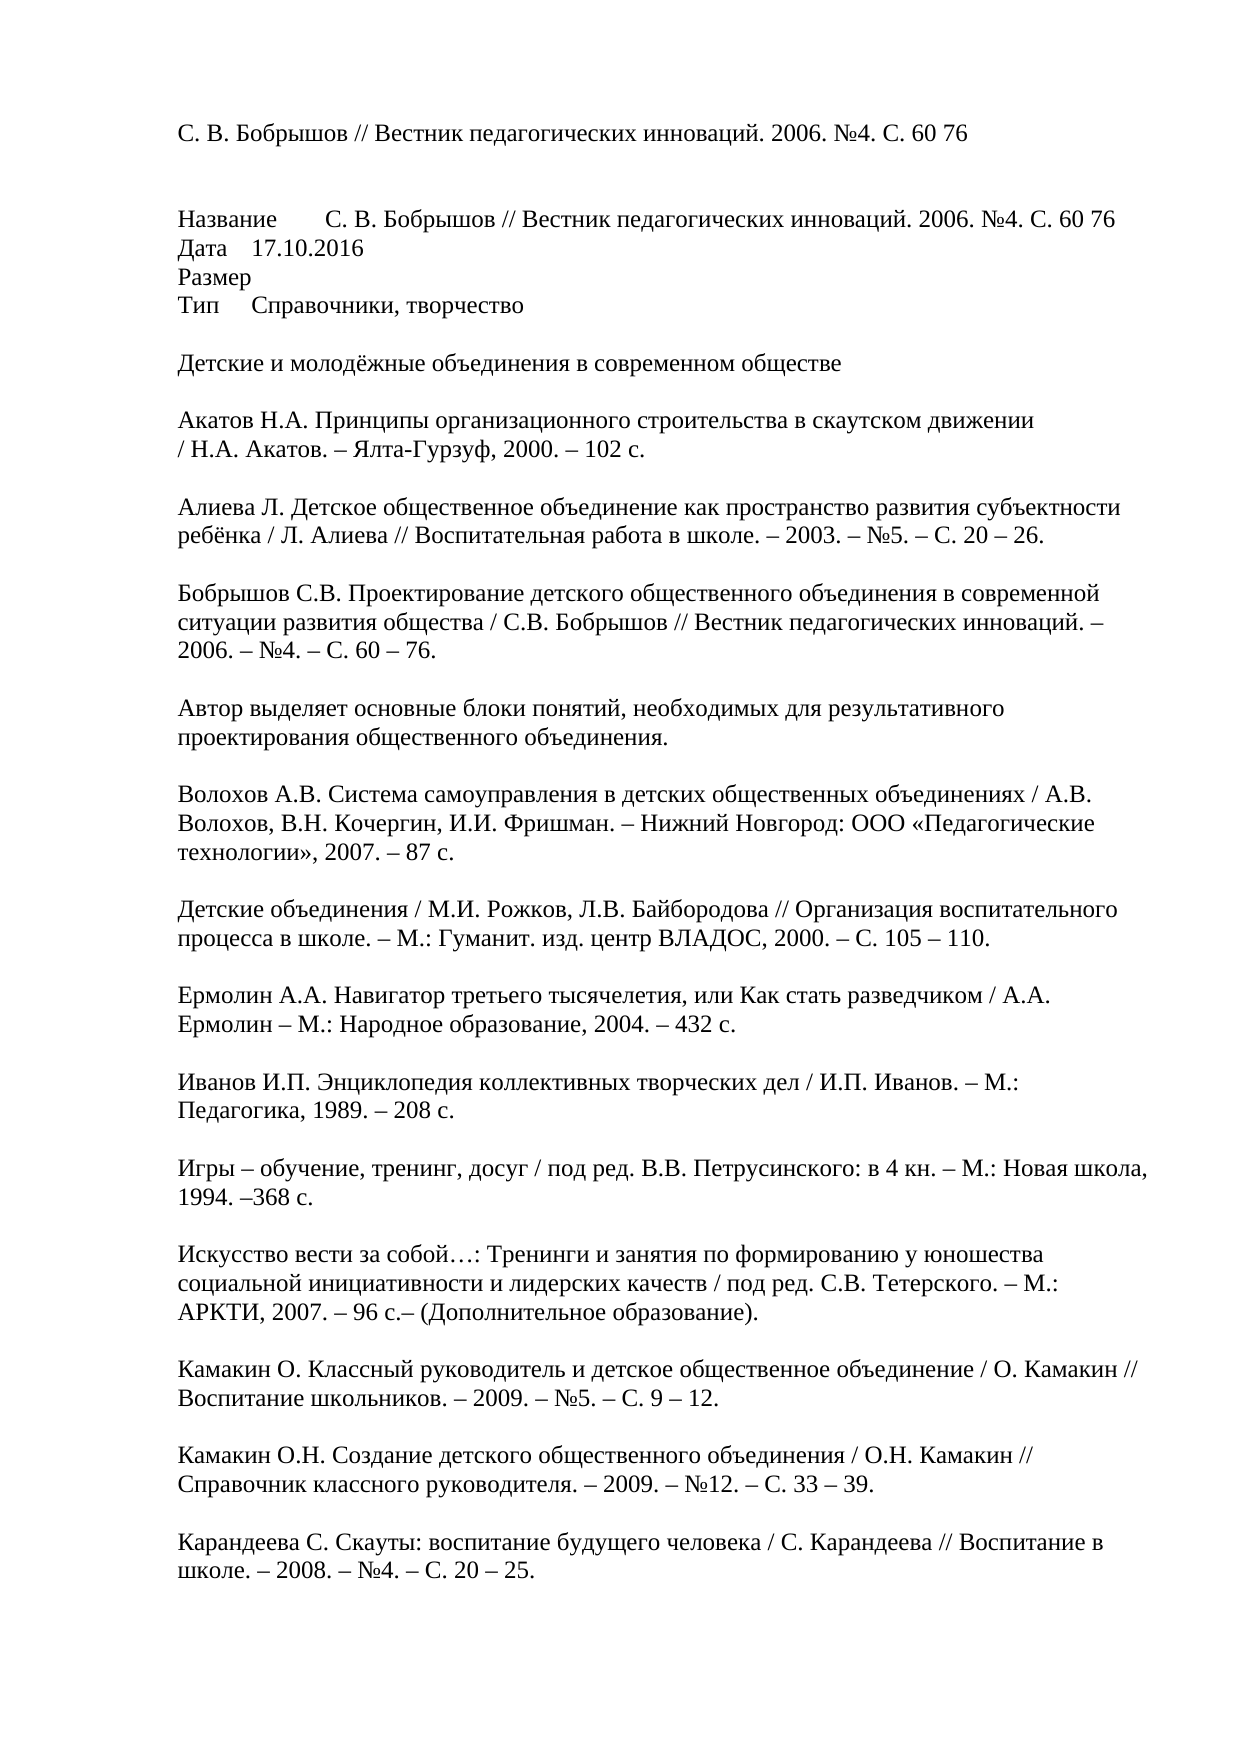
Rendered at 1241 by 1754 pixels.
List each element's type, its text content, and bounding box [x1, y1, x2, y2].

text Камакин О.Н. Создание детского общественного объединения / О.Н. Камакин // Справочник классного руководителя. – 2009. – №12. – С. 33 – 39. [177, 1441, 1152, 1498]
text Искусство вести за собой…: Тренинги и занятия по формированию у юношества социальной инициативности и лидерских качеств / под ред. С.В. Тетерского. – М.: АРКТИ, 2007. – 96 с.– (Дополнительное образование). [177, 1239, 1152, 1326]
text / Н.А. Акатов. – Ялта-Гурзуф, 2000. – 102 с. [177, 434, 1152, 463]
text Автор выделяет основные блоки понятий, необходимых для результативного проектирования общественного объединения. [177, 693, 1152, 751]
text Алиева Л. Детское общественное объединение как пространство развития субъектности ребёнка / Л. Алиева // Воспитательная работа в школе. – 2003. – №5. – С. 20 – 26. [177, 492, 1152, 549]
text Бобрышов С.В. Проектирование детского общественного объединения в современной ситуации развития общества / С.В. Бобрышов // Вестник педагогических инноваций. – 2006. – №4. – С. 60 – 76. [177, 578, 1152, 664]
text школе. – 2008. – №4. – С. 20 – 25. [177, 1556, 1152, 1584]
text Тип Справочники, творчество [177, 291, 1152, 319]
text Игры – обучение, тренинг, досуг / под ред. В.В. Петрусинского: в 4 кн. – М.: Новая школа, 1994. –368 с. [177, 1153, 1152, 1211]
text Название С. В. Бобрышов // Вестник педагогических инноваций. 2006. №4. С. 60 76 [177, 204, 1152, 233]
text С. В. Бобрышов // Вестник педагогических инноваций. 2006. №4. С. 60 76 [177, 118, 1152, 147]
text Детские и молодёжные объединения в современном обществе [177, 348, 1152, 377]
text Камакин О. Классный руководитель и детское общественное объединение / О. Камакин // Воспитание школьников. – 2009. – №5. – С. 9 – 12. [177, 1354, 1152, 1412]
text Карандеева С. Скауты: воспитание будущего человека / С. Карандеева // Воспитание в [177, 1527, 1152, 1556]
text Размер [177, 262, 1152, 291]
text Дата 17.10.2016 [177, 233, 1152, 262]
text Волохов А.В. Система самоуправления в детских общественных объединениях / А.В. Волохов, В.Н. Кочергин, И.И. Фришман. – Нижний Новгород: ООО «Педагогические технологии», 2007. – 87 с. [177, 779, 1152, 866]
text Детские объединения / М.И. Рожков, Л.В. Байбородова // Организация воспитательного процесса в школе. – М.: Гуманит. изд. центр ВЛАДОС, 2000. – С. 105 – 110. [177, 894, 1152, 952]
text Иванов И.П. Энциклопедия коллективных творческих дел / И.П. Иванов. – М.: Педагогика, 1989. – 208 с. [177, 1067, 1152, 1124]
text Акатов Н.А. Принципы организационного строительства в скаутском движении [177, 406, 1152, 434]
text Ермолин А.А. Навигатор третьего тысячелетия, или Как стать разведчиком / А.А. Ермолин – М.: Народное образование, 2004. – 432 с. [177, 981, 1152, 1038]
